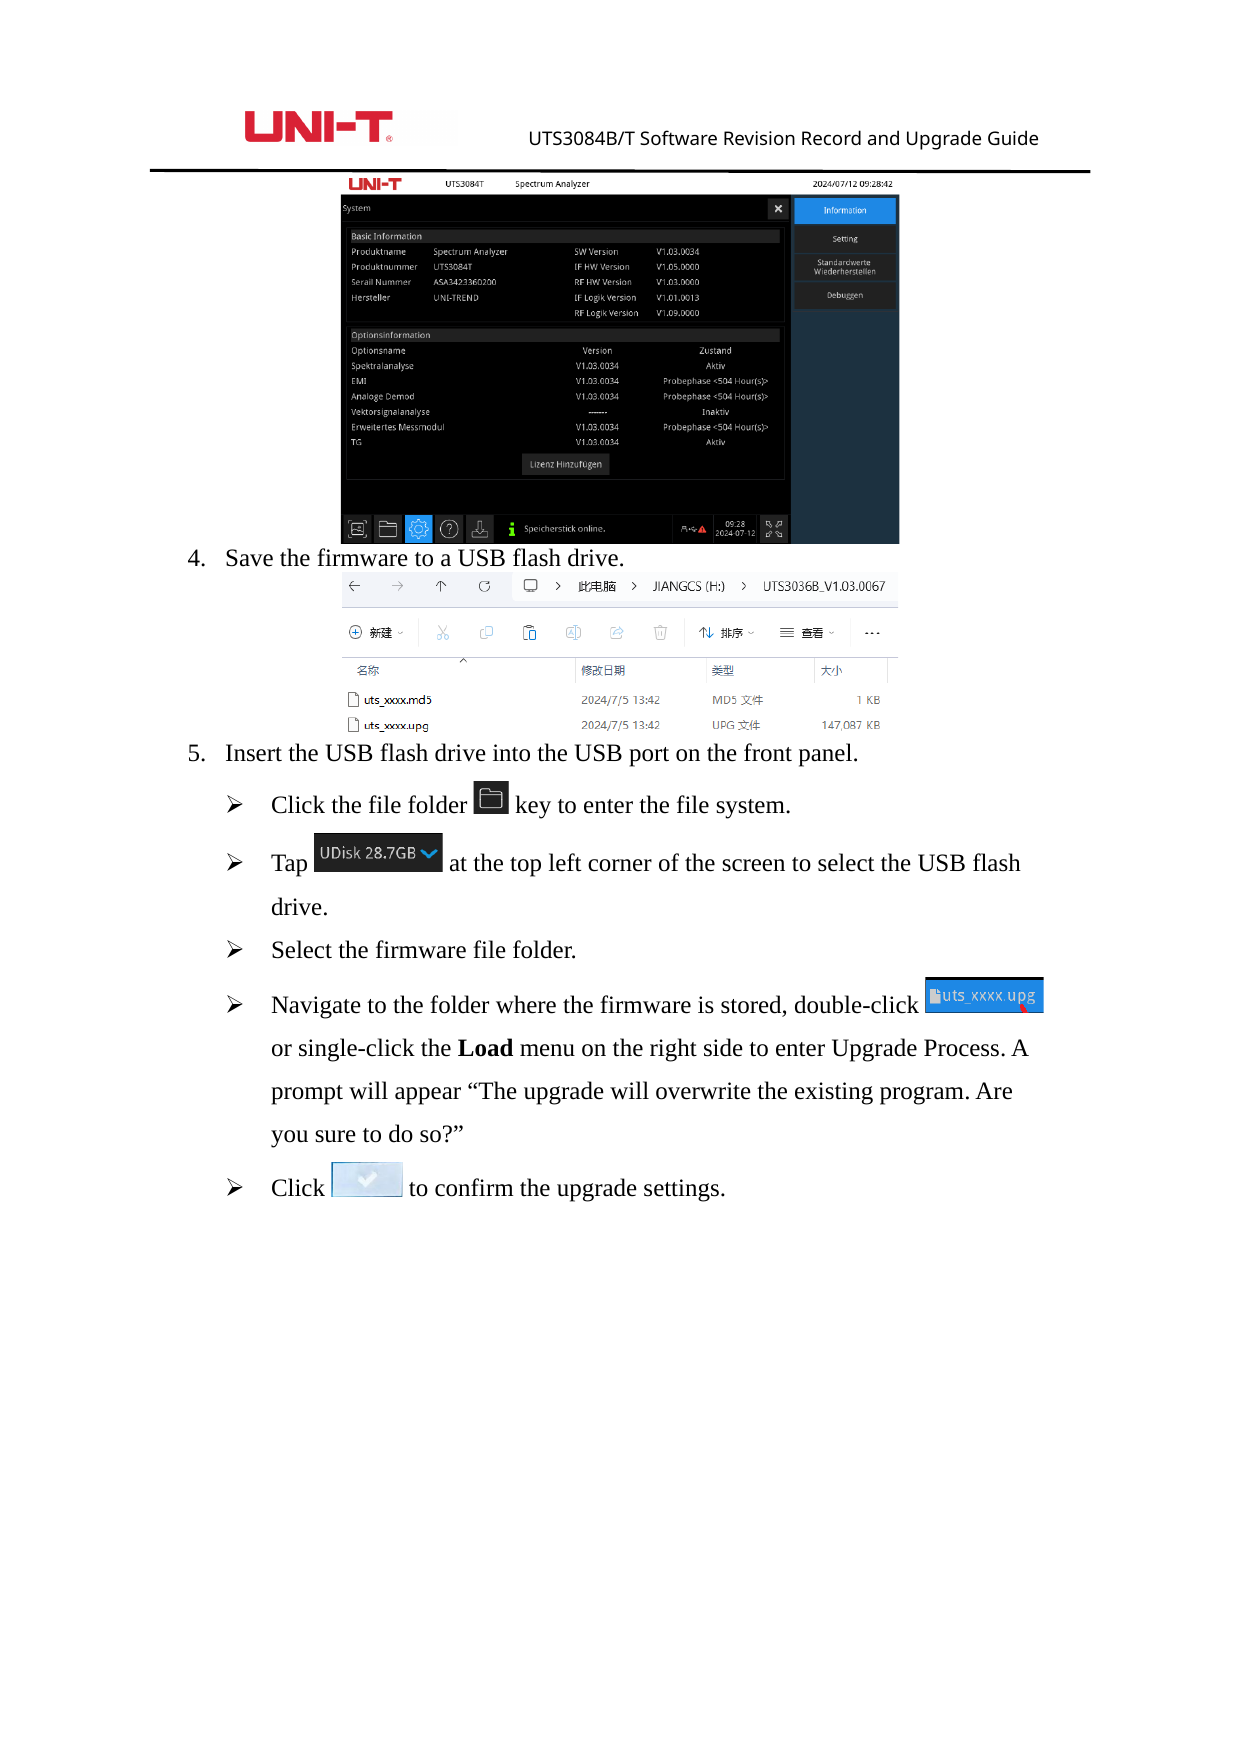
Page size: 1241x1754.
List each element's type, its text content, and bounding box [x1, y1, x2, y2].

list Tap at the top left corner of the screen to select the USB flash drive. [225, 833, 1053, 920]
picture [314, 833, 443, 872]
picture [340, 173, 900, 544]
picture [925, 977, 1044, 1013]
picture [342, 572, 899, 739]
picture [331, 1162, 403, 1197]
list Save the firmware to a USB flash drive. [187, 543, 1053, 572]
list Navigate to the folder where the firmware is stored, double-click or single-click the Load menu on the right side to enter Upgrade Process. A prompt will appear “The upgrade will overwrite the existing program. Are you sure to do so?” [225, 978, 1053, 1148]
picture [244, 110, 458, 146]
list Select the firmware file folder. [225, 935, 1053, 963]
picture [473, 781, 509, 814]
list Click to confirm the upgrade settings. [225, 1162, 1053, 1202]
list Insert the USB flash drive into the USB port on the front panel. [187, 738, 1053, 767]
list Click the file folder key to enter the file system. [225, 781, 1053, 819]
